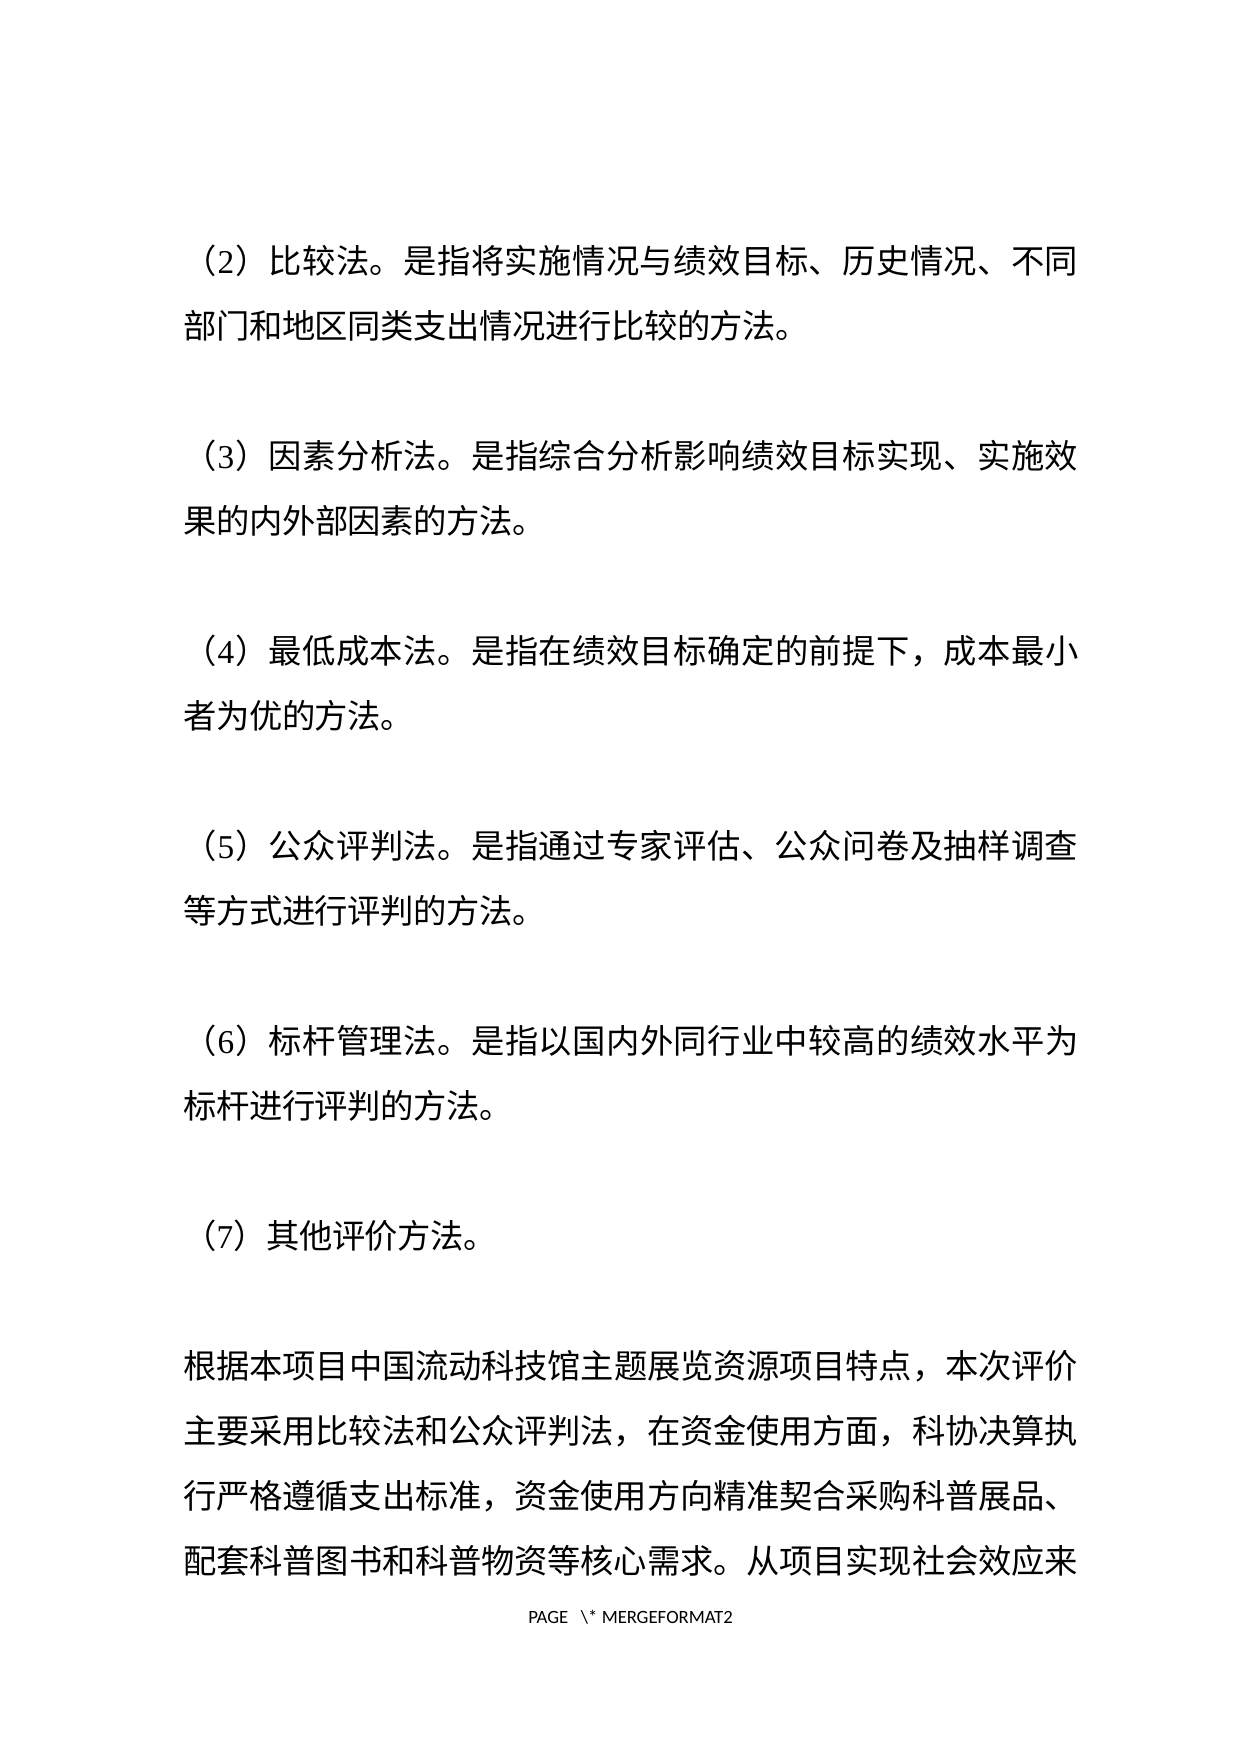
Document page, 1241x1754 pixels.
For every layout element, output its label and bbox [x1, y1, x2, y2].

text [183, 162, 1078, 1592]
